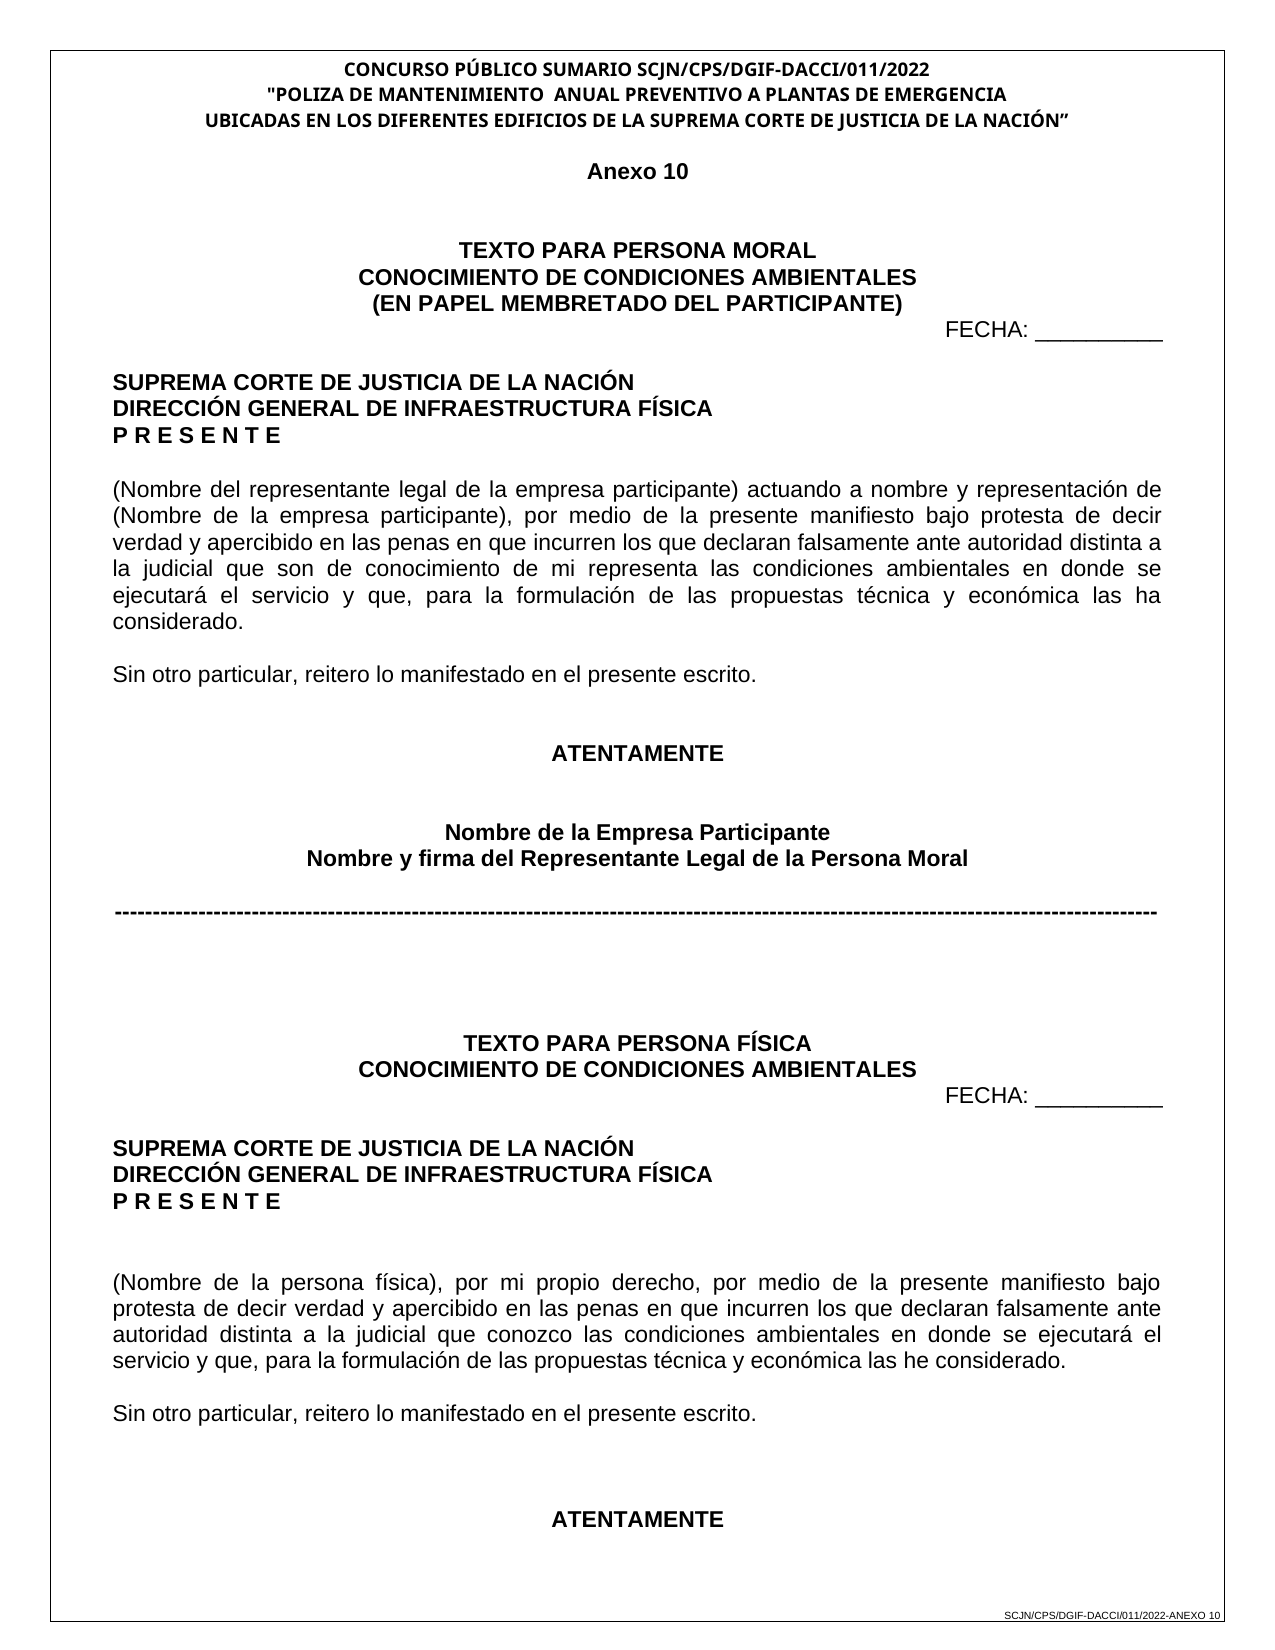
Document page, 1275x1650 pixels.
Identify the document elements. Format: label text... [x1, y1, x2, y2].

text Sin otro particular, reitero lo manifestado en el presente escrito. [112, 1400, 1162, 1427]
text (EN PAPEL MEMBRETADO DEL PARTICIPANTE) [112, 290, 1162, 316]
text ATENTAMENTE [112, 1506, 1162, 1532]
text ATENTAMENTE [112, 740, 1162, 766]
text P R E S E N T E [112, 1188, 1162, 1214]
text FECHA: __________ [112, 1082, 1162, 1109]
text CONOCIMIENTO DE CONDICIONES AMBIENTALES [112, 264, 1162, 290]
text TEXTO PARA PERSONA FÍSICA [112, 1029, 1162, 1056]
text (Nombre del representante legal de la empresa participante) actuando a nombre y representación de (Nombre de la empresa participante), por medio de la presente manifiesto bajo protesta de decir verdad y apercibido en las penas en que incurren los que declaran falsamente ante autoridad distinta a la judicial que son de conocimiento de mi representa las condiciones ambientales en donde se ejecutará el servicio y que, para la formulación de las propuestas técnica y económica las ha considerado. [112, 476, 1162, 634]
text SUPREMA CORTE DE JUSTICIA DE LA NACIÓN [112, 1135, 1162, 1161]
text DIRECCIÓN GENERAL DE INFRAESTRUCTURA FÍSICA [112, 1161, 1162, 1188]
text Anexo 10 [112, 158, 1162, 184]
text TEXTO PARA PERSONA MORAL [112, 237, 1162, 264]
text CONOCIMIENTO DE CONDICIONES AMBIENTALES [112, 1056, 1162, 1082]
text Sin otro particular, reitero lo manifestado en el presente escrito. [112, 661, 1162, 687]
text (Nombre de la persona física), por mi propio derecho, por medio de la presente manifiesto bajo protesta de decir verdad y apercibido en las penas en que incurren los que declaran falsamente ante autoridad distinta a la judicial que conozco las condiciones ambientales en donde se ejecutará el servicio y que, para la formulación de las propuestas técnica y económica las he considerado. [112, 1268, 1162, 1374]
text P R E S E N T E [112, 422, 1162, 448]
text FECHA: __________ [112, 316, 1162, 343]
text DIRECCIÓN GENERAL DE INFRAESTRUCTURA FÍSICA [112, 395, 1162, 422]
text ----------------------------------------------------------------------------------------------------------------------------------------- [112, 898, 1162, 924]
text Nombre de la Empresa Participante [112, 819, 1162, 845]
text SUPREMA CORTE DE JUSTICIA DE LA NACIÓN [112, 369, 1162, 395]
text Nombre y firma del Representante Legal de la Persona Moral [112, 845, 1162, 871]
